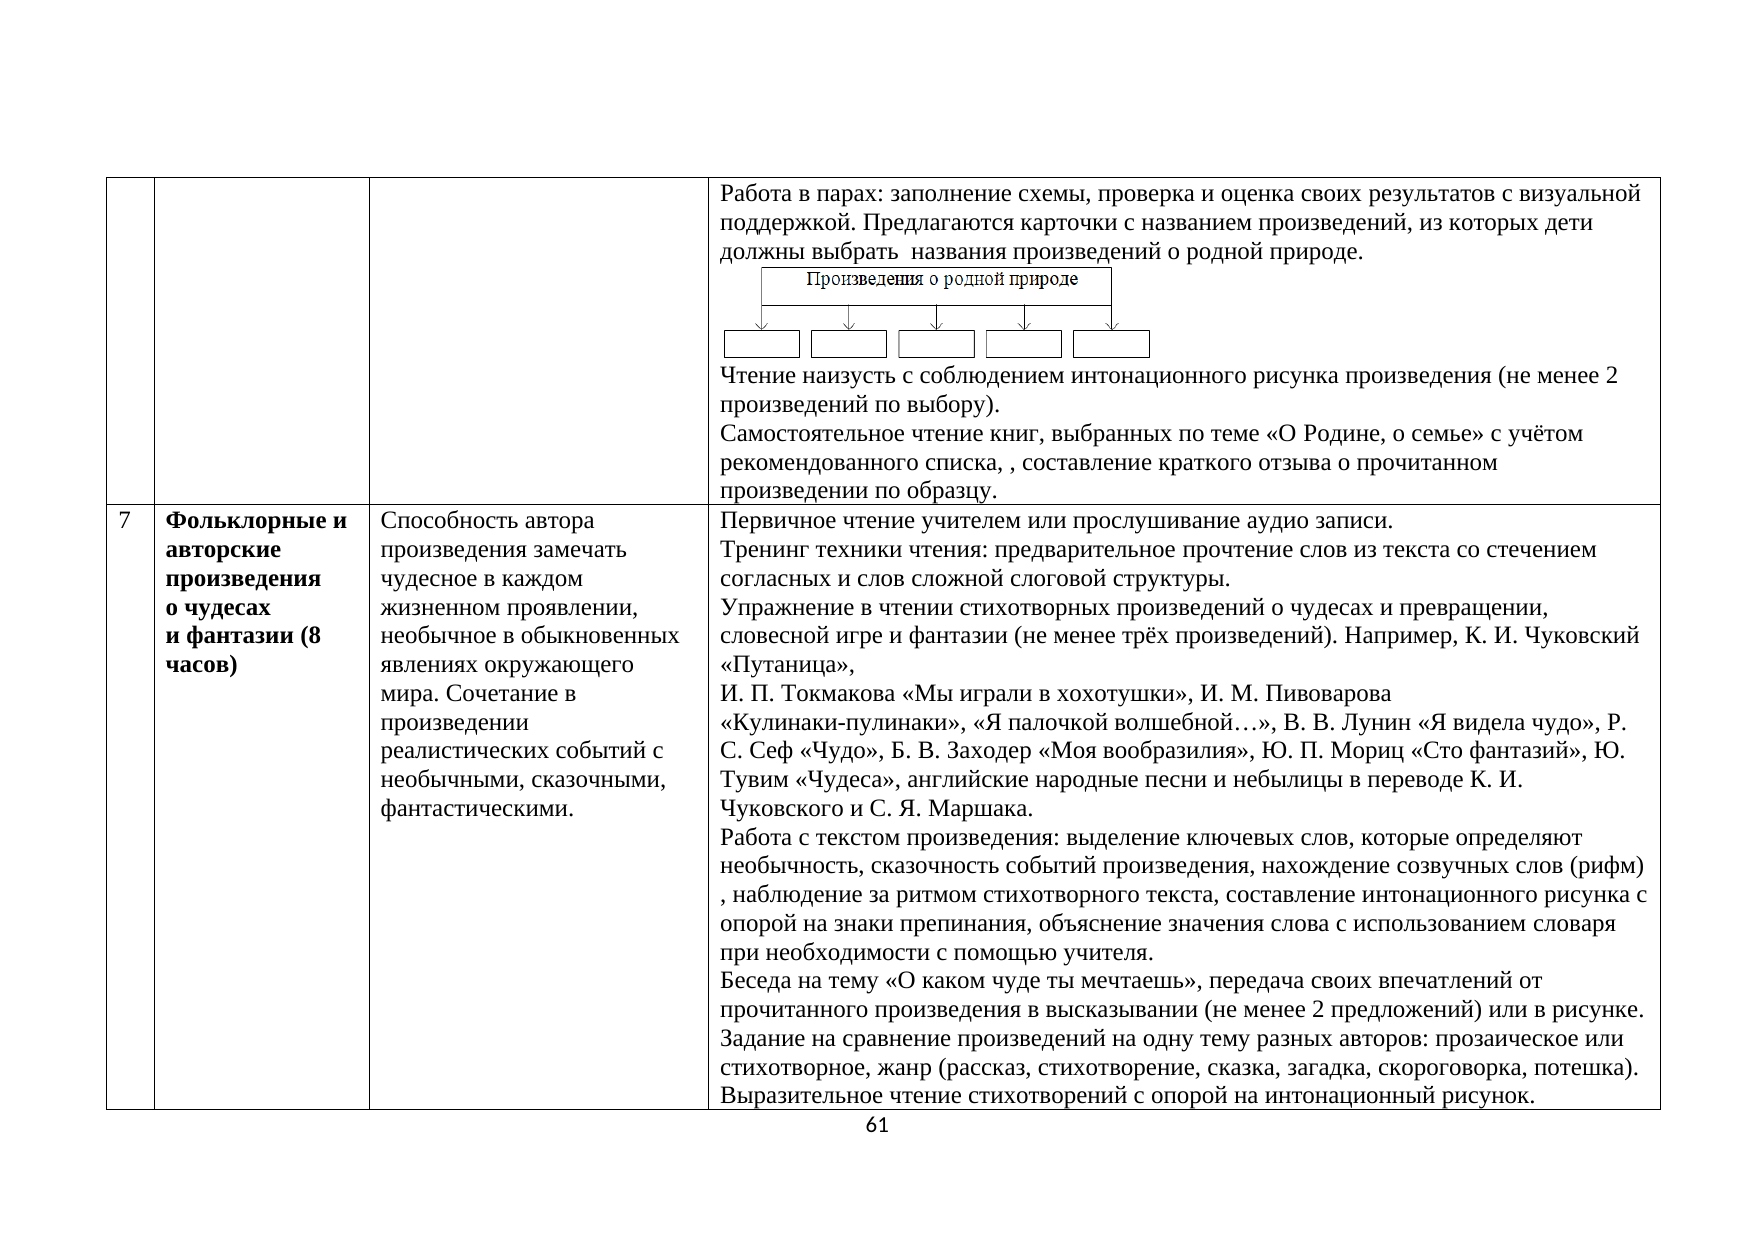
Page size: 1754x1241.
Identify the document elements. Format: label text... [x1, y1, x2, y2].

table_cell 7 [107, 505, 154, 1109]
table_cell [155, 178, 369, 504]
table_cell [155, 505, 369, 1109]
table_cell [709, 505, 1660, 1109]
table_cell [370, 505, 708, 1109]
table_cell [370, 178, 708, 504]
table_cell 6 [107, 178, 154, 504]
picture [720, 264, 1150, 361]
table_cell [709, 178, 1660, 504]
